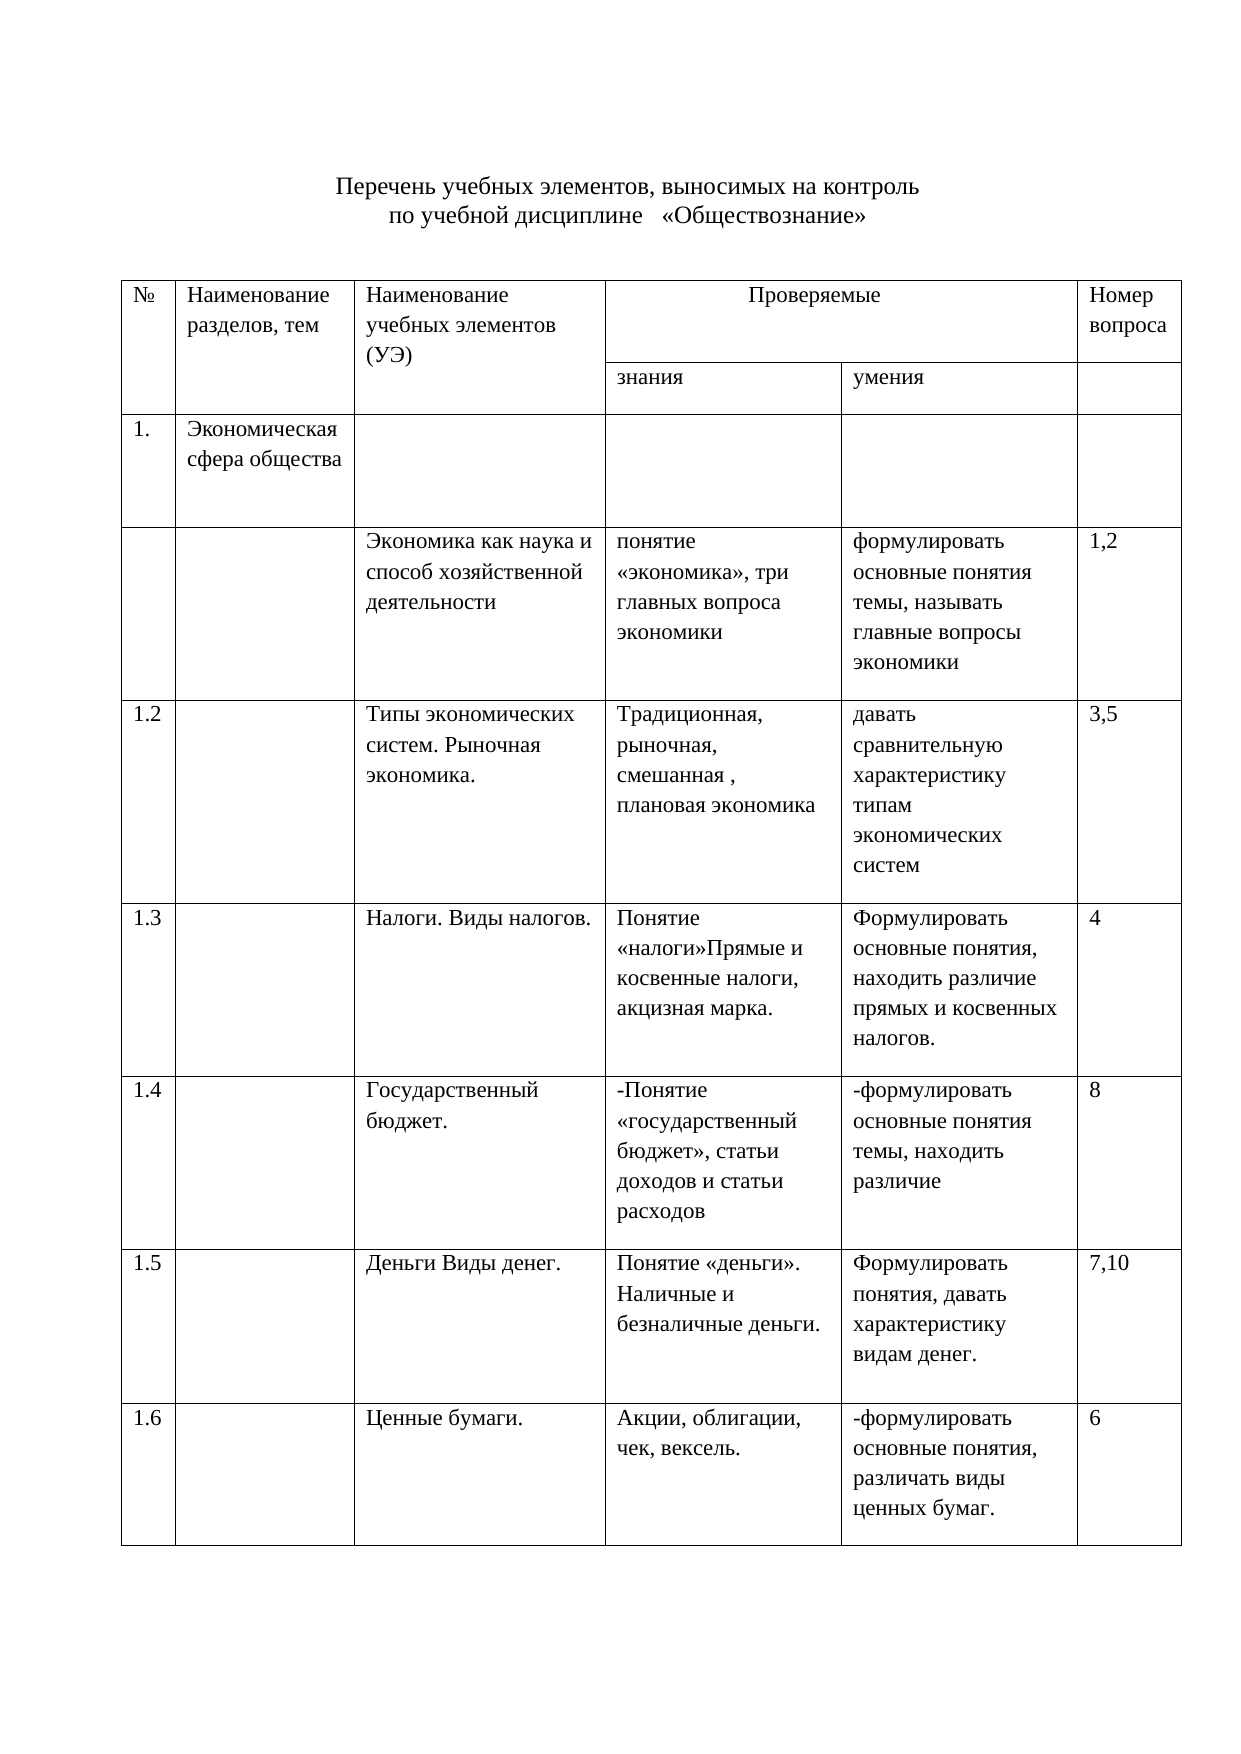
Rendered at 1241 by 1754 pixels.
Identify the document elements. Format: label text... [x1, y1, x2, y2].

table_header Наименование учебных элементов (УЭ) [355, 281, 605, 414]
table_cell -формулировать основные понятия темы, находить различие [842, 1077, 1077, 1248]
table_header № [122, 281, 175, 414]
table_cell [176, 528, 354, 699]
table_cell 6 [1078, 1404, 1181, 1545]
table_cell [176, 701, 354, 903]
table_cell Понятие «деньги». Наличные и безналичные деньги. [606, 1250, 841, 1403]
table_header Наименование разделов, тем [176, 281, 354, 414]
table_cell [1078, 363, 1181, 414]
table_cell [355, 415, 605, 527]
table_cell Формулировать основные понятия, находить различие прямых и косвенных налогов. [842, 904, 1077, 1076]
table_cell [842, 415, 1077, 527]
table_cell 1.3 [122, 904, 175, 1076]
table_cell [122, 528, 175, 699]
table_header Номер вопроса [1078, 281, 1181, 362]
table_cell Экономическая сфера общества [176, 415, 354, 527]
table_cell Акции, облигации, чек, вексель. [606, 1404, 841, 1545]
table_cell 8 [1078, 1077, 1181, 1248]
table_cell [176, 1077, 354, 1248]
table_cell 3,5 [1078, 701, 1181, 903]
table_cell формулировать основные понятия темы, называть главные вопросы экономики [842, 528, 1077, 699]
subtitle Перечень учебных элементов, выносимых на контроль [133, 171, 1122, 200]
table_cell [606, 415, 841, 527]
table_cell Налоги. Виды налогов. [355, 904, 605, 1076]
table_cell Традиционная, рыночная, смешанная , плановая экономика [606, 701, 841, 903]
table_cell Понятие «налоги»Прямые и косвенные налоги, акцизная марка. [606, 904, 841, 1076]
table_cell 1.4 [122, 1077, 175, 1248]
table_cell [176, 904, 354, 1076]
table_cell давать сравнительную характеристику типам экономических систем [842, 701, 1077, 903]
table_cell Государственный бюджет. [355, 1077, 605, 1248]
table_header Проверяемые [606, 281, 1077, 362]
table_cell Ценные бумаги. [355, 1404, 605, 1545]
table_cell 1.2 [122, 701, 175, 903]
table_cell -Понятие «государственный бюджет», статьи доходов и статьи расходов [606, 1077, 841, 1248]
table_cell 1.5 [122, 1250, 175, 1403]
table_cell 1.6 [122, 1404, 175, 1545]
table_cell 7,10 [1078, 1250, 1181, 1403]
table_cell [1078, 415, 1181, 527]
table_cell Типы экономических систем. Рыночная экономика. [355, 701, 605, 903]
subtitle по учебной дисциплине «Обществознание» [133, 200, 1122, 229]
table_cell [176, 1250, 354, 1403]
table_cell 1,2 [1078, 528, 1181, 699]
table_cell умения [842, 363, 1077, 414]
table_cell [176, 1404, 354, 1545]
table_cell Экономика как наука и способ хозяйственной деятельности [355, 528, 605, 699]
table_cell 1. [122, 415, 175, 527]
table_cell -формулировать основные понятия, различать виды ценных бумаг. [842, 1404, 1077, 1545]
table_cell 4 [1078, 904, 1181, 1076]
table_cell понятие «экономика», три главных вопроса экономики [606, 528, 841, 699]
table_cell Формулировать понятия, давать характеристику видам денег. [842, 1250, 1077, 1403]
table_cell Деньги Виды денег. [355, 1250, 605, 1403]
table_cell знания [606, 363, 841, 414]
